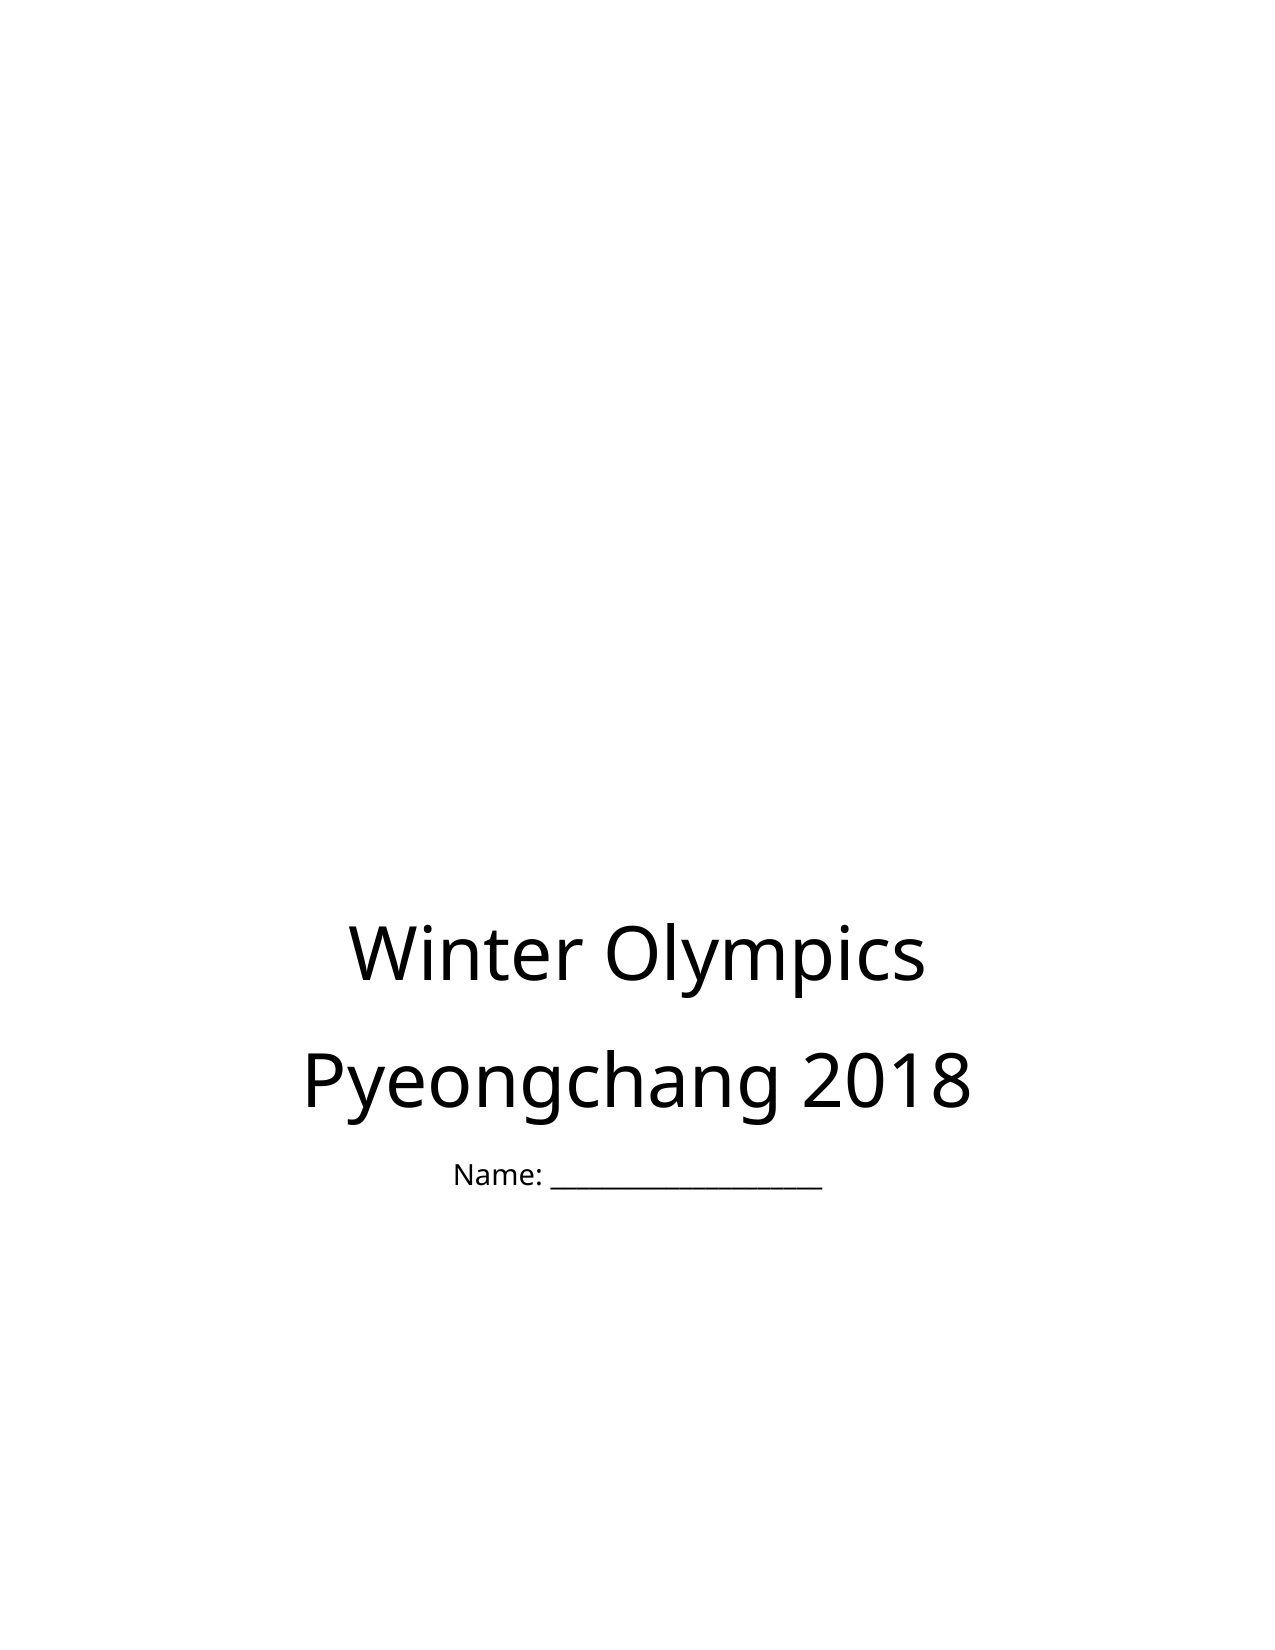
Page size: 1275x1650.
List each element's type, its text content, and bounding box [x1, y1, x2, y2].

text Winter Olympics [75, 901, 1200, 1003]
text Name: _____________________ [75, 1154, 1200, 1194]
text Pyeongchang 2018 [75, 1028, 1200, 1130]
